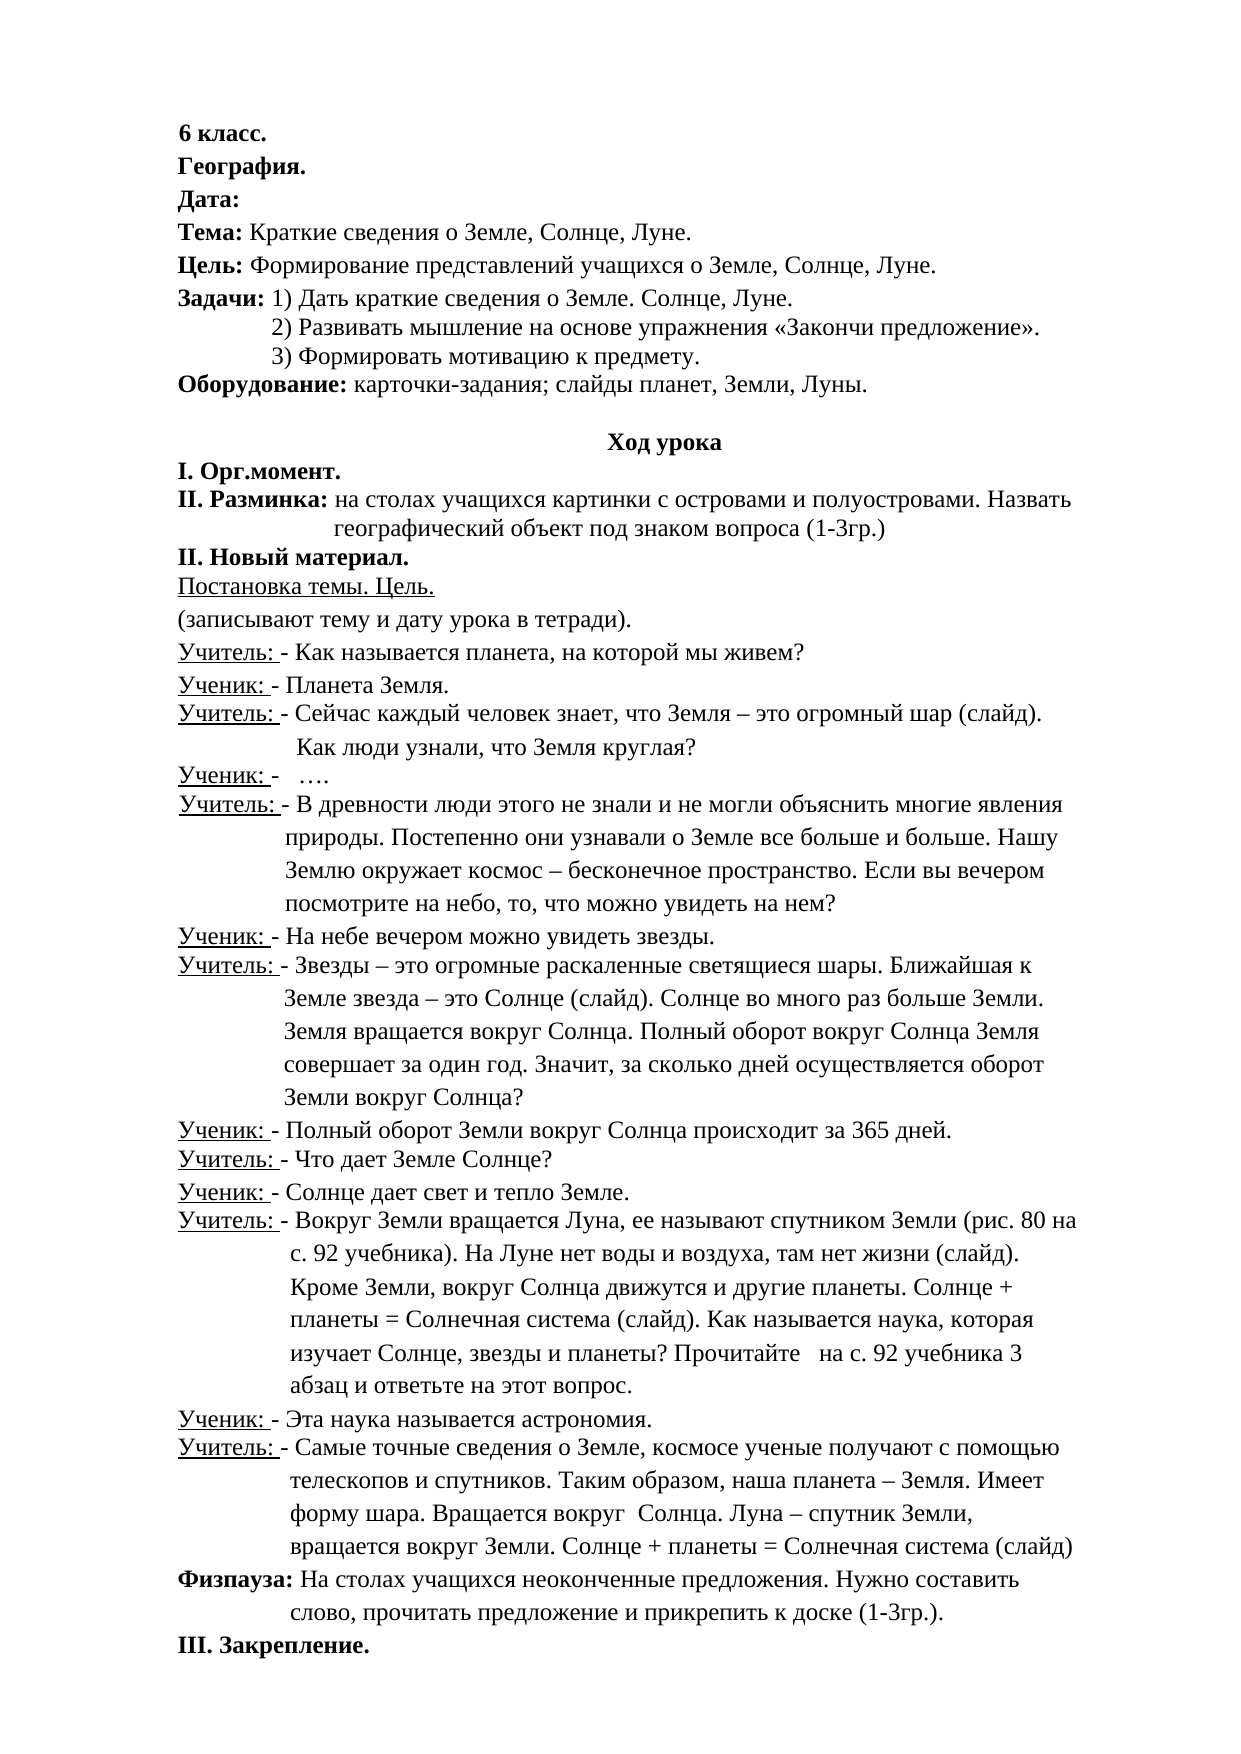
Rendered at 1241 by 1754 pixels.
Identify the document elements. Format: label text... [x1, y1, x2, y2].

text форму шара. Вращается вокруг Солнца. Луна – спутник Земли, [103, 1498, 1152, 1527]
text Ученик: - Планета Земля. [103, 670, 1152, 698]
text I. Орг.момент. [103, 456, 1152, 484]
text Ученик: - Эта наука называется астрономия. [103, 1404, 1152, 1432]
text Оборудование: карточки-задания; слайды планет, Земли, Луны. [103, 369, 1152, 398]
text телескопов и спутников. Таким образом, наша планета – Земля. Имеет [103, 1465, 1152, 1494]
text Учитель: - Самые точные сведения о Земле, космосе ученые получают с помощью [103, 1432, 1152, 1461]
text Задачи: 1) Дать краткие сведения о Земле. Солнце, Луне. [103, 283, 1152, 312]
text абзац и ответьте на этот вопрос. [103, 1371, 1152, 1399]
text Ученик: - Солнце дает свет и тепло Земле. [103, 1177, 1152, 1206]
text Как люди узнали, что Земля круглая? [103, 732, 1152, 760]
text География. [103, 151, 1152, 180]
text Кроме Земли, вокруг Солнца движутся и другие планеты. Солнце + [103, 1272, 1152, 1300]
text Ход урока [103, 427, 1152, 456]
text II. Новый материал. [103, 542, 1152, 571]
text II. Разминка: на столах учащихся картинки с островами и полуостровами. Назвать [103, 484, 1152, 513]
text Учитель: - Звезды – это огромные раскаленные светящиеся шары. Ближайшая к [103, 950, 1152, 979]
text Земле звезда – это Солнце (слайд). Солнце во много раз больше Земли. [103, 983, 1152, 1012]
text изучает Солнце, звезды и планеты? Прочитайте на с. 92 учебника 3 [103, 1338, 1152, 1366]
text Учитель: - Как называется планета, на которой мы живем? [103, 637, 1152, 666]
text Землю окружает космос – бесконечное пространство. Если вы вечером [103, 855, 1152, 884]
text Учитель: - Что дает Земле Солнце? [103, 1144, 1152, 1172]
text 3) Формировать мотивацию к предмету. [103, 341, 1152, 369]
text Учитель: - В древности люди этого не знали и не могли объяснить многие явления [103, 789, 1152, 818]
text Учитель: - Сейчас каждый человек знает, что Земля – это огромный шар (слайд). [103, 698, 1152, 727]
text вращается вокруг Земли. Солнце + планеты = Солнечная система (слайд) [103, 1531, 1152, 1560]
text III. Закрепление. [103, 1631, 1152, 1659]
text посмотрите на небо, то, что можно увидеть на нем? [103, 888, 1152, 917]
text Земля вращается вокруг Солнца. Полный оборот вокруг Солнца Земля [103, 1016, 1152, 1045]
text Земли вокруг Солнца? [103, 1082, 1152, 1111]
text Физпауза: На столах учащихся неоконченные предложения. Нужно составить [103, 1564, 1152, 1593]
text 2) Развивать мышление на основе упражнения «Закончи предложение». [103, 312, 1152, 341]
text Ученик: - Полный оборот Земли вокруг Солнца происходит за 365 дней. [103, 1115, 1152, 1144]
text Ученик: - …. [103, 760, 1152, 789]
text географический объект под знаком вопроса (1-3гр.) [103, 513, 1152, 542]
text Цель: Формирование представлений учащихся о Земле, Солнце, Луне. [103, 250, 1152, 279]
text природы. Постепенно они узнавали о Земле все больше и больше. Нашу [103, 822, 1152, 851]
text планеты = Солнечная система (слайд). Как называется наука, которая [103, 1304, 1152, 1333]
text совершает за один год. Значит, за сколько дней осуществляется оборот [103, 1049, 1152, 1078]
text слово, прочитать предложение и прикрепить к доске (1-3гр.). [103, 1597, 1152, 1626]
text Постановка темы. Цель. [103, 571, 1152, 599]
text Тема: Краткие сведения о Земле, Солнце, Луне. [103, 217, 1152, 246]
text 6 класс. [103, 118, 1152, 147]
text Дата: [103, 184, 1152, 213]
text с. 92 учебника). На Луне нет воды и воздуха, там нет жизни (слайд). [103, 1238, 1152, 1267]
text Учитель: - Вокруг Земли вращается Луна, ее называют спутником Земли (рис. 80 на [103, 1206, 1152, 1234]
text (записывают тему и дату урока в тетради). [103, 604, 1152, 632]
text Ученик: - На небе вечером можно увидеть звезды. [103, 921, 1152, 950]
